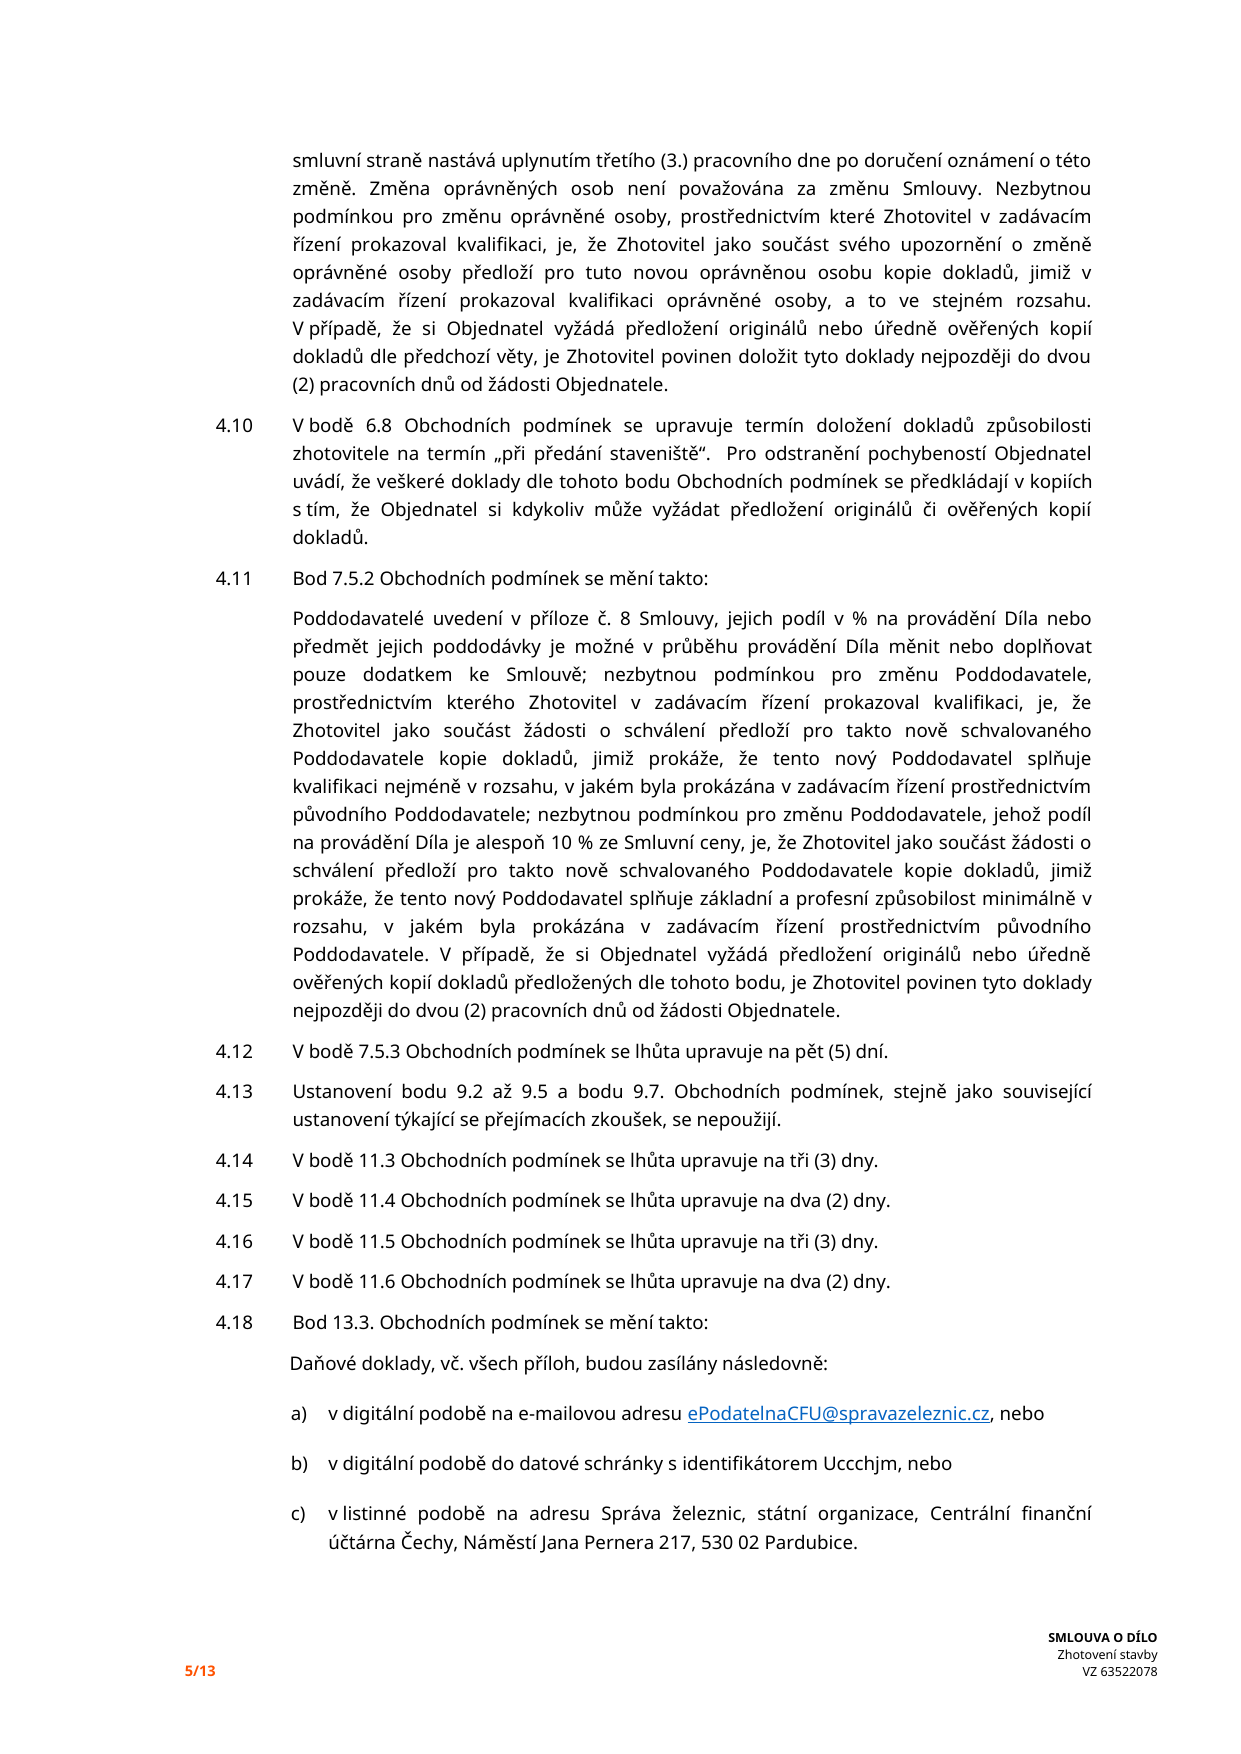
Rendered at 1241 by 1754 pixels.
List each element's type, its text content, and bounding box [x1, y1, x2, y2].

text V bodě 7.5.3 Obchodních podmínek se lhůta upravuje na pět (5) dní. [216, 1038, 1093, 1064]
text V bodě 11.4 Obchodních podmínek se lhůta upravuje na dva (2) dny. [216, 1188, 1093, 1213]
text V bodě 11.5 Obchodních podmínek se lhůta upravuje na tři (3) dny. [216, 1228, 1093, 1254]
list v listinné podobě na adresu Správa železnic, státní organizace, Centrální finanční účtárna Čechy, Náměstí Jana Pernera 217, 530 02 Pardubice. [291, 1500, 1093, 1555]
text V bodě 6.8 Obchodních podmínek se upravuje termín doložení dokladů způsobilosti zhotovitele na termín „při předání staveniště“. Pro odstranění pochybeností Objednatel uvádí, že veškeré doklady dle tohoto bodu Obchodních podmínek se předkládají v kopiích s tím, že Objednatel si kdykoliv může vyžádat předložení originálů či ověřených kopií dokladů. [216, 412, 1093, 550]
text Daňové doklady, vč. všech příloh, budou zasílány následovně: [216, 1350, 1093, 1375]
list v digitální podobě do datové schránky s identifikátorem Uccchjm, nebo [291, 1450, 1093, 1476]
text Bod 7.5.2 Obchodních podmínek se mění takto: [216, 565, 1093, 590]
text V bodě 11.3 Obchodních podmínek se lhůta upravuje na tři (3) dny. [216, 1147, 1093, 1173]
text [292, 147, 1093, 397]
list v digitální podobě na e-mailovou adresu ePodatelnaCFU@spravazeleznic.cz, nebo [291, 1400, 1093, 1425]
text Bod 13.3. Obchodních podmínek se mění takto: [216, 1309, 1093, 1335]
text Poddodavatelé uvedení v příloze č. 8 Smlouvy, jejich podíl v % na provádění Díla nebo předmět jejich poddodávky je možné v průběhu provádění Díla měnit nebo doplňovat pouze dodatkem ke Smlouvě; nezbytnou podmínkou pro změnu Poddodavatele, prostřednictvím kterého Zhotovitel v zadávacím řízení prokazoval kvalifikaci, je, že Zhotovitel jako součást žádosti o schválení předloží pro takto nově schvalovaného Poddodavatele kopie dokladů, jimiž prokáže, že tento nový Poddodavatel splňuje kvalifikaci nejméně v rozsahu, v jakém byla prokázána v zadávacím řízení prostřednictvím původního Poddodavatele; nezbytnou podmínkou pro změnu Poddodavatele, jehož podíl na provádění Díla je alespoň 10 % ze Smluvní ceny, je, že Zhotovitel jako součást žádosti o schválení předloží pro takto nově schvalovaného Poddodavatele kopie dokladů, jimiž prokáže, že tento nový Poddodavatel splňuje základní a profesní způsobilost minimálně v rozsahu, v jakém byla prokázána v zadávacím řízení prostřednictvím původního Poddodavatele. V případě, že si Objednatel vyžádá předložení originálů nebo úředně ověřených kopií dokladů předložených dle tohoto bodu, je Zhotovitel povinen tyto doklady nejpozději do dvou (2) pracovních dnů od žádosti Objednatele. [292, 605, 1093, 1023]
text V bodě 11.6 Obchodních podmínek se lhůta upravuje na dva (2) dny. [216, 1269, 1093, 1294]
text Ustanovení bodu 9.2 až 9.5 a bodu 9.7. Obchodních podmínek, stejně jako související ustanovení týkající se přejímacích zkoušek, se nepoužijí. [216, 1079, 1093, 1132]
